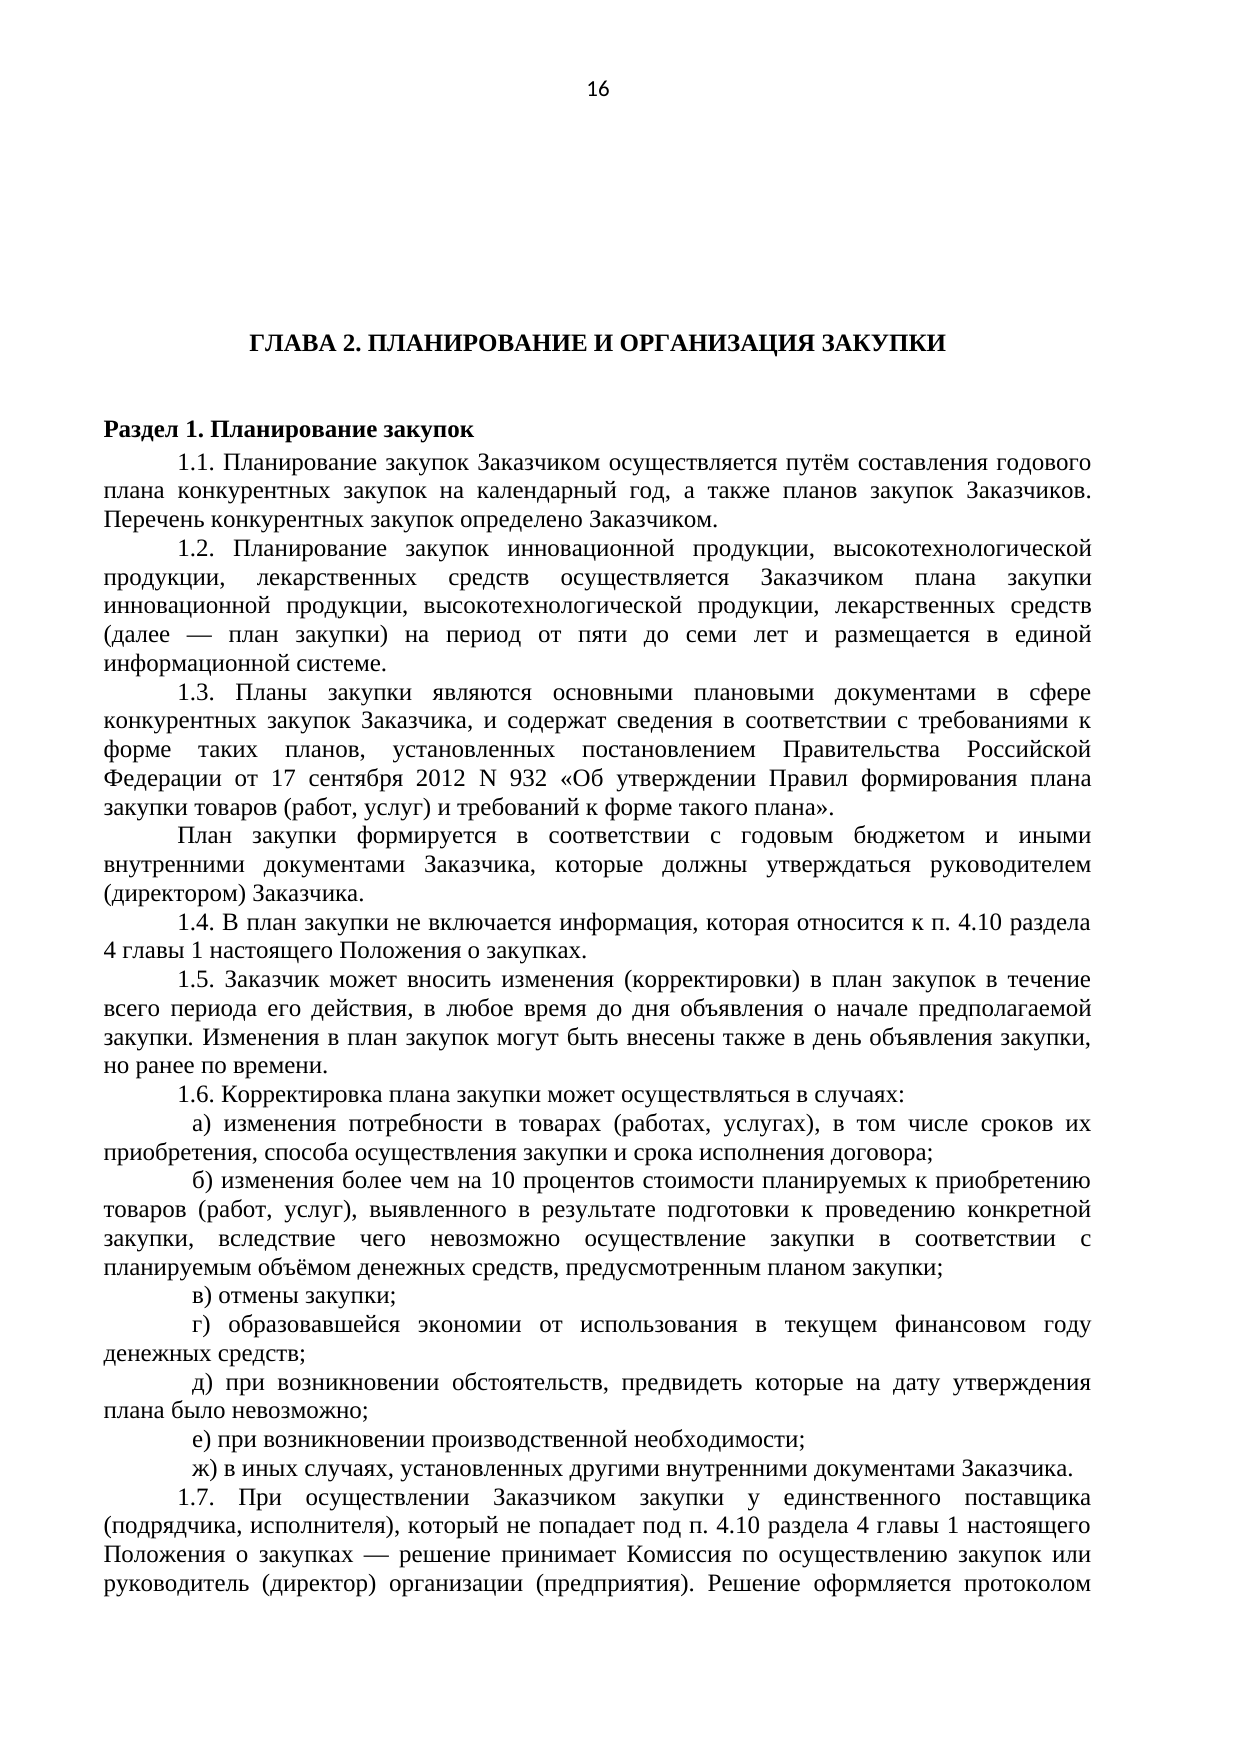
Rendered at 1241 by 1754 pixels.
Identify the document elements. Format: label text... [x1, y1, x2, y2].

text е) при возникновении производственной необходимости; [103, 1424, 1092, 1453]
text в) отмены закупки; [103, 1280, 1092, 1309]
text г) образовавшейся экономии от использования в текущем финансовом году денежных средств; [103, 1309, 1092, 1367]
text 1.4. В план закупки не включается информация, которая относится к п. 4.10 раздела 4 главы 1 настоящего Положения о закупках. [103, 907, 1092, 964]
text 1.3. Планы закупки являются основными плановыми документами в сфере конкурентных закупок Заказчика, и содержат сведения в соответствии с требованиями к форме таких планов, установленных постановлением Правительства Российской Федерации от 17 сентября 2012 N 932 «Об утверждении Правил формирования плана закупки товаров (работ, услуг) и требований к форме такого плана». [103, 677, 1092, 820]
subtitle Раздел 1. Планирование закупок [103, 414, 1092, 442]
text 1.6. Корректировка плана закупки может осуществляться в случаях: [103, 1079, 1092, 1108]
text ж) в иных случаях, установленных другими внутренними документами Заказчика. [103, 1453, 1092, 1482]
subtitle ГЛАВА 2. ПЛАНИРОВАНИЕ И ОРГАНИЗАЦИЯ ЗАКУПКИ [103, 328, 1092, 356]
text а) изменения потребности в товарах (работах, услугах), в том числе сроков их приобретения, способа осуществления закупки и срока исполнения договора; [103, 1108, 1092, 1165]
text 1.5. Заказчик может вносить изменения (корректировки) в план закупок в течение всего периода его действия, в любое время до дня объявления о начале предполагаемой закупки. Изменения в план закупок могут быть внесены также в день объявления закупки, но ранее по времени. [103, 964, 1092, 1079]
text 1.2. Планирование закупок инновационной продукции, высокотехнологической продукции, лекарственных средств осуществляется Заказчиком плана закупки инновационной продукции, высокотехнологической продукции, лекарственных средств (далее — план закупки) на период от пяти до семи лет и размещается в единой информационной системе. [103, 533, 1092, 677]
text План закупки формируется в соответствии с годовым бюджетом и иными внутренними документами Заказчика, которые должны утверждаться руководителем (директором) Заказчика. [103, 820, 1092, 907]
text б) изменения более чем на 10 процентов стоимости планируемых к приобретению товаров (работ, услуг), выявленного в результате подготовки к проведению конкретной закупки, вследствие чего невозможно осуществление закупки в соответствии с планируемым объёмом денежных средств, предусмотренным планом закупки; [103, 1165, 1092, 1280]
text 1.1. Планирование закупок Заказчиком осуществляется путём составления годового плана конкурентных закупок на календарный год, а также планов закупок Заказчиков. Перечень конкурентных закупок определено Заказчиком. [103, 447, 1092, 533]
text д) при возникновении обстоятельств, предвидеть которые на дату утверждения плана было невозможно; [103, 1367, 1092, 1424]
